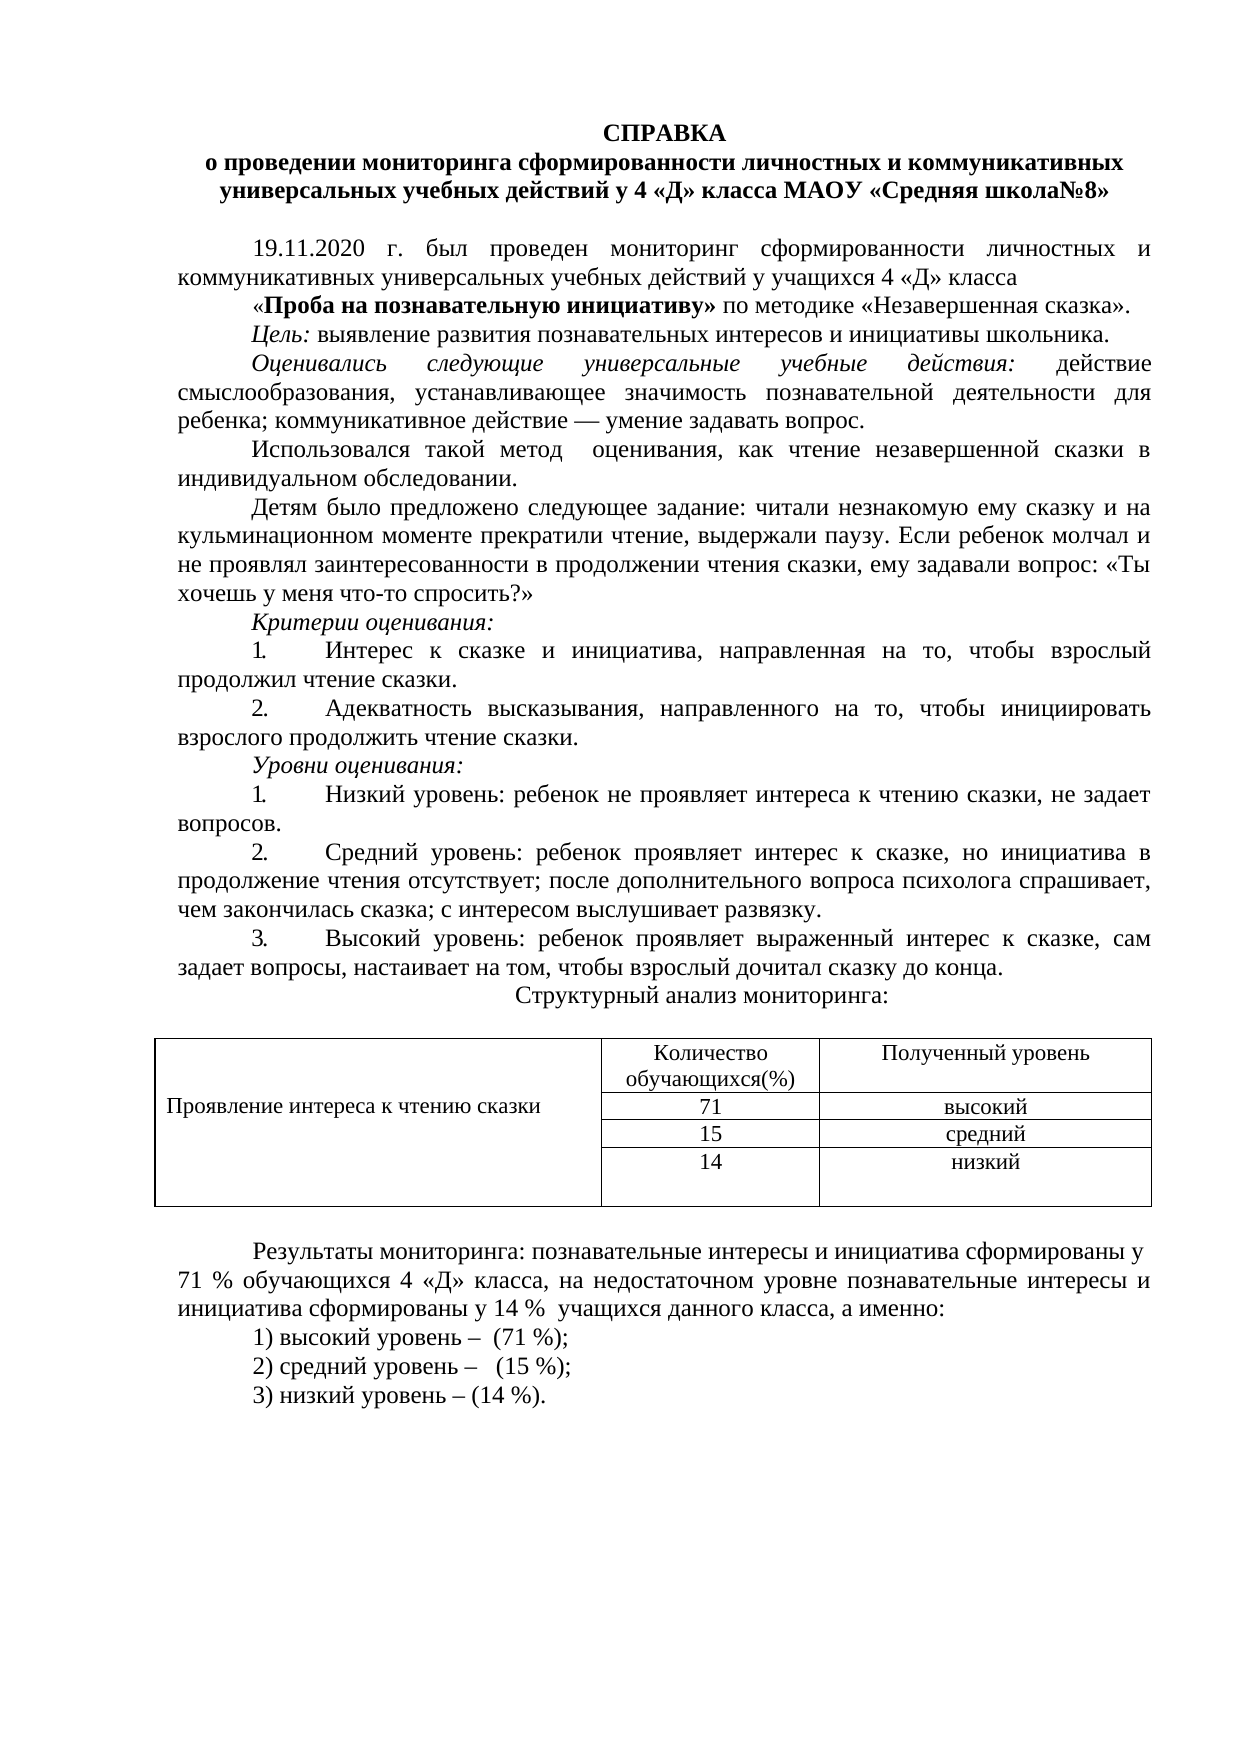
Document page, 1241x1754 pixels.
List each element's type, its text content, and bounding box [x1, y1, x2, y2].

text «Проба на познавательную инициативу» по методике «Незавершенная сказка». [177, 291, 1152, 319]
table_cell низкий [820, 1148, 1151, 1206]
text Критерии оценивания: [177, 607, 1152, 636]
text Использовался такой метод оценивания, как чтение незавершенной сказки в индивидуальном обследовании. [177, 434, 1152, 492]
text 1) высокий уровень – (71 %); [177, 1322, 1152, 1351]
table_header Количество обучающихся(%) [602, 1039, 819, 1092]
text 71 % обучающихся 4 «Д» класса, на недостаточном уровне познавательные интересы и инициатива сформированы у 14 % учащихся данного класса, а именно: [177, 1265, 1152, 1322]
list Средний уровень: ребенок проявляет интерес к сказке, но инициатива в продолжение чтения отсутствует; после дополнительного вопроса психолога спрашивает, чем закончилась сказка; с интересом выслушивает развязку. [177, 837, 1152, 923]
text СПРАВКА [177, 118, 1152, 147]
text 2) средний уровень – (15 %); [177, 1351, 1152, 1380]
table_cell высокий [820, 1093, 1151, 1119]
text о проведении мониторинга сформированности личностных и коммуникативных универсальных учебных действий у 4 «Д» класса МАОУ «Средняя школа№8» [177, 147, 1152, 204]
text Уровни оценивания: [177, 751, 1152, 779]
text 3) низкий уровень – (14 %). [177, 1380, 1152, 1408]
text Оценивались следующие универсальные учебные действия: действие смыслообразования, устанавливающее значимость познавательной деятельности для ребенка; коммуникативное действие — умение задавать вопрос. [177, 348, 1152, 434]
list Адекватность высказывания, направленного на то, чтобы инициировать взрослого продолжить чтение сказки. [177, 693, 1152, 751]
text Результаты мониторинга: познавательные интересы и инициатива сформированы у [177, 1236, 1152, 1265]
list Интерес к сказке и инициатива, направленная на то, чтобы взрослый продолжил чтение сказки. [177, 636, 1152, 693]
table_cell 71 [602, 1093, 819, 1119]
table_header Полученный уровень [820, 1039, 1151, 1092]
text Структурный анализ мониторинга: [177, 981, 1152, 1009]
list Высокий уровень: ребенок проявляет выраженный интерес к сказке, сам задает вопросы, настаивает на том, чтобы взрослый дочитал сказку до конца. [177, 923, 1152, 981]
table_cell средний [820, 1120, 1151, 1147]
table_header Проявление интереса к чтению сказки [156, 1039, 601, 1206]
list Низкий уровень: ребенок не проявляет интереса к чтению сказки, не задает вопросов. [177, 779, 1152, 837]
table_cell 14 [602, 1148, 819, 1206]
text Цель: выявление развития познавательных интересов и инициативы школьника. [177, 319, 1152, 348]
text 19.11.2020 г. был проведен мониторинг сформированности личностных и коммуникативных универсальных учебных действий у учащихся 4 «Д» класса [177, 233, 1152, 291]
table_cell 15 [602, 1120, 819, 1147]
text Детям было предложено следующее задание: читали незнакомую ему сказку и на кульминационном моменте прекратили чтение, выдержали паузу. Если ребенок молчал и не проявлял заинтересованности в продолжении чтения сказки, ему задавали вопрос: «Ты хочешь у меня что-то спросить?» [177, 492, 1152, 607]
